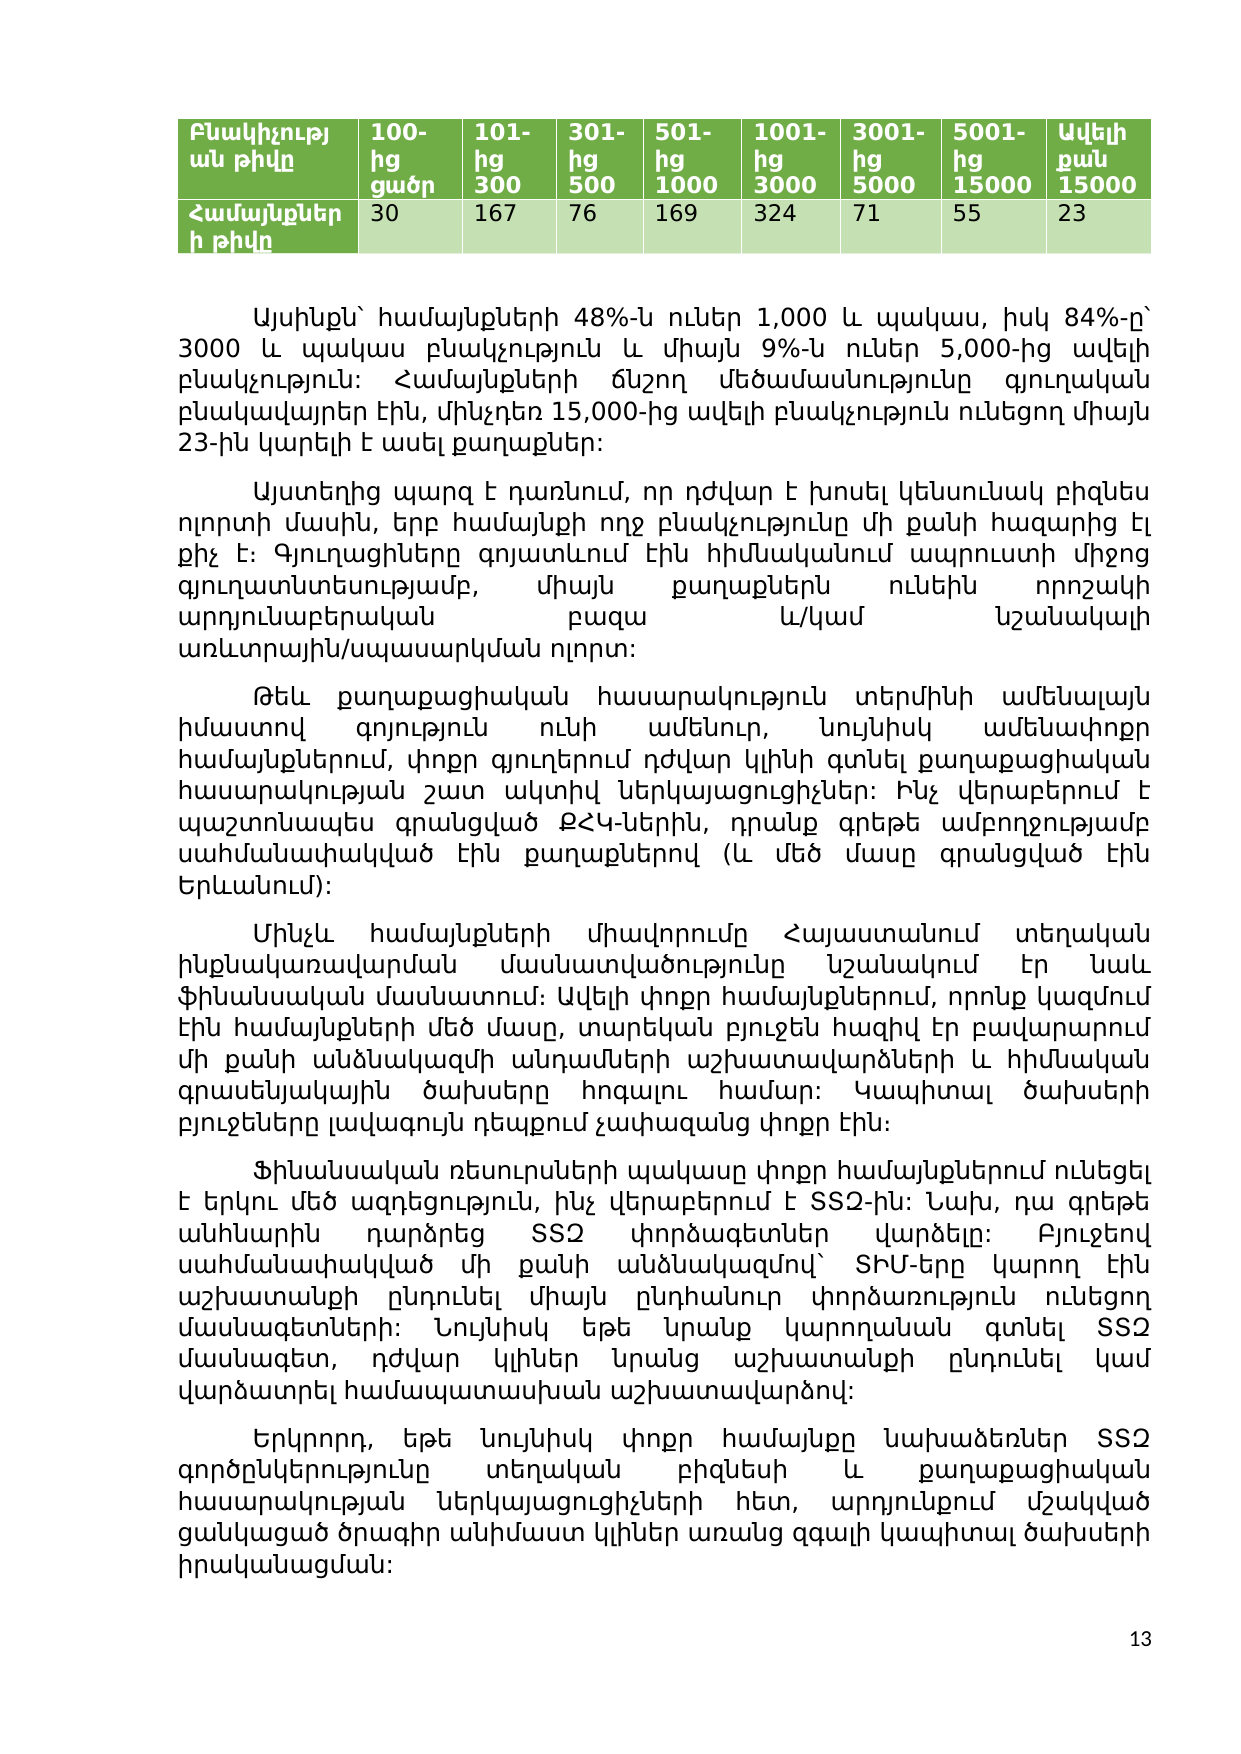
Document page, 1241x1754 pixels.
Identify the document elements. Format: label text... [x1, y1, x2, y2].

table_header 301-ից 500 [557, 119, 643, 199]
table_cell 324 [742, 200, 840, 253]
table_header Ավելի քան 15000 [1047, 119, 1151, 199]
table_cell 55 [942, 200, 1046, 253]
table_header 501-ից 1000 [644, 119, 741, 199]
text Մինչև համայնքների միավորումը Հայաստանում տեղական ինքնակառավարման մասնատվածությունը նշանակում էր նաև ֆինանսական մասնատում։ Ավելի փոքր համայնքներում, որոնք կազմում էին համայնքների մեծ մասը, տարեկան բյուջեն հազիվ էր բավարարում մի քանի անձնակազմի անդամների աշխատավարձների և հիմնական գրասենյակային ծախսերը հոգալու համար: Կապիտալ ծախսերի բյուջեները լավագույն դեպքում չափազանց փոքր էին։ [177, 919, 1152, 1137]
table_header 5001-ից 15000 [942, 119, 1046, 199]
text Երկրորդ, եթե նույնիսկ փոքր համայնքը նախաձեռներ ՏՏԶ գործընկերությունը տեղական բիզնեսի և քաղաքացիական հասարակության ներկայացուցիչների հետ, արդյունքում մշակված ցանկացած ծրագիր անիմաստ կլիներ առանց զգալի կապիտալ ծախսերի իրականացման: [177, 1424, 1152, 1579]
table_cell 169 [644, 200, 741, 253]
table_cell Համայնքների թիվը [178, 200, 358, 253]
table_header 101-ից 300 [463, 119, 556, 199]
table_cell 76 [557, 200, 643, 253]
text Թեև քաղաքացիական հասարակություն տերմինի ամենալայն իմաստով գոյություն ունի ամենուր, նույնիսկ ամենափոքր համայնքներում, փոքր գյուղերում դժվար կլինի գտնել քաղաքացիական հասարակության շատ ակտիվ ներկայացուցիչներ: Ինչ վերաբերում է պաշտոնապես գրանցված ՔՀԿ-ներին, դրանք գրեթե ամբողջությամբ սահմանափակված էին քաղաքներով (և մեծ մասը գրանցված էին Երևանում): [177, 682, 1152, 900]
table_header 100-ից ցածր [359, 119, 462, 199]
text Ֆինանսական ռեսուրսների պակասը փոքր համայնքներում ունեցել է երկու մեծ ազդեցություն, ինչ վերաբերում է ՏՏԶ-ին: Նախ, դա գրեթե անհնարին դարձրեց ՏՏԶ փորձագետներ վարձելը: Բյուջեով սահմանափակված մի քանի անձնակազմով` ՏԻՄ-երը կարող էին աշխատանքի ընդունել միայն ընդհանուր փորձառություն ունեցող մասնագետների: Նույնիսկ եթե նրանք կարողանան գտնել ՏՏԶ մասնագետ, դժվար կլիներ նրանց աշխատանքի ընդունել կամ վարձատրել համապատասխան աշխատավարձով: [177, 1156, 1152, 1405]
text Այստեղից պարզ է դառնում, որ դժվար է խոսել կենսունակ բիզնես ոլորտի մասին, երբ համայնքի ողջ բնակչությունը մի քանի հազարից էլ քիչ է։ Գյուղացիները գոյատևում էին հիմնականում ապրուստի միջոց գյուղատնտեսությամբ, միայն քաղաքներն ունեին որոշակի արդյունաբերական բազա և/կամ նշանակալի առևտրային/սպասարկման ոլորտ: [177, 477, 1152, 663]
table_header 1001-ից 3000 [742, 119, 840, 199]
table_cell 71 [841, 200, 941, 253]
table_cell 167 [463, 200, 556, 253]
table_cell 23 [1047, 200, 1151, 253]
text Այսինքն՝ համայնքների 48%-ն ուներ 1,000 և պակաս, իսկ 84%-ը՝ 3000 և պակաս բնակչություն և միայն 9%-ն ուներ 5,000-ից ավելի բնակչություն: Համայնքների ճնշող մեծամասնությունը գյուղական բնակավայրեր էին, մինչդեռ 15,000-ից ավելի բնակչություն ունեցող միայն 23-ին կարելի է ասել քաղաքներ: [177, 303, 1152, 458]
table_header Բնակիչության թիվը [178, 119, 358, 199]
table_header 3001-ից 5000 [841, 119, 941, 199]
table_cell 30 [359, 200, 462, 253]
